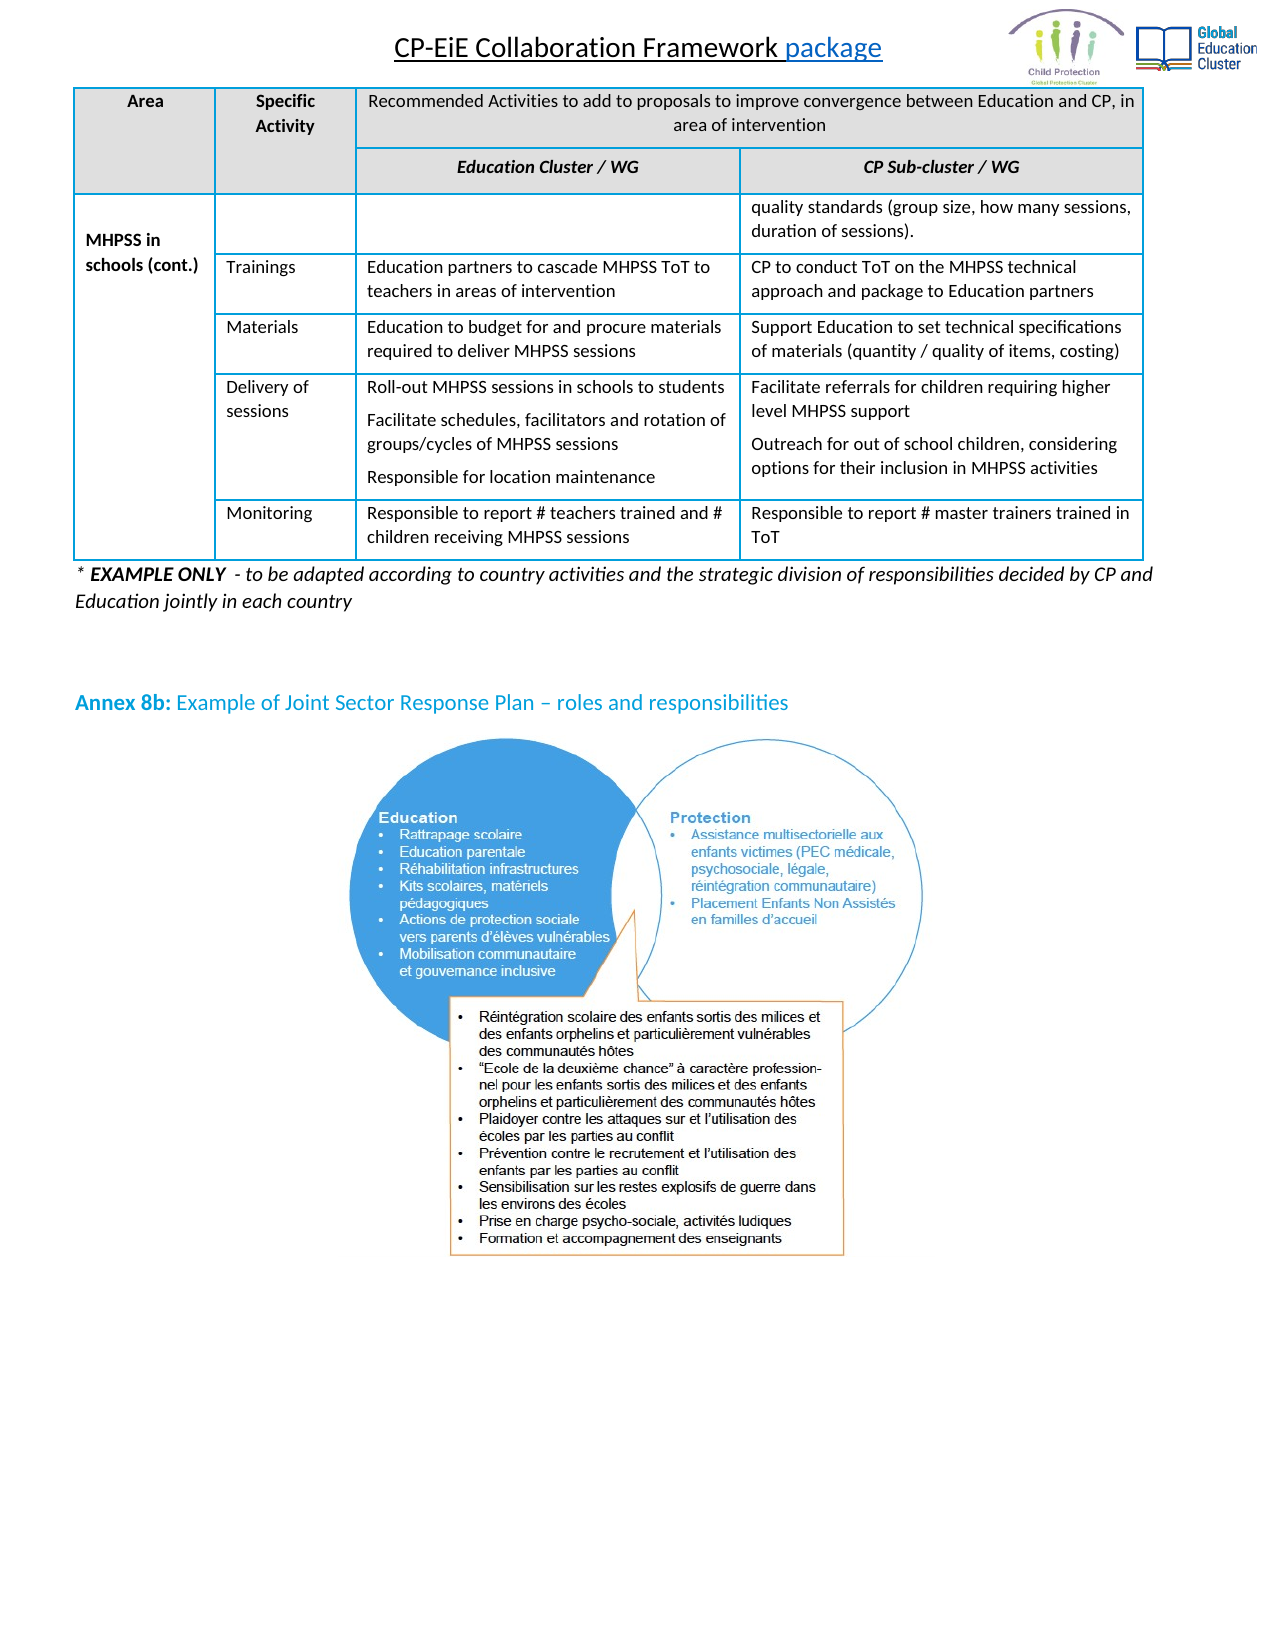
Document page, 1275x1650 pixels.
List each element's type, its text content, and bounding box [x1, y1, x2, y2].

text Education jointly in each country [75, 588, 1271, 613]
table_cell Responsible to report # teachers trained and # children receiving MHPSS sessions [357, 501, 739, 559]
table_header Specific Activity [216, 89, 355, 193]
picture [337, 735, 935, 1257]
table_cell Education partners to cascade MHPSS ToT to teachers in areas of intervention [357, 255, 739, 313]
table_cell [216, 195, 355, 253]
table_cell Education to budget for and procure materials required to deliver MHPSS sessions [357, 315, 739, 373]
picture [1201, 26, 1207, 36]
table_cell Roll-out MHPSS sessions in schools to students Facilitate schedules, facilitators and rotation of groups/cycles of MHPSS sessions Responsible for location maintenance [357, 375, 739, 499]
table_cell [357, 195, 739, 253]
table_cell Delivery of sessions [216, 375, 355, 499]
text * EXAMPLE ONLY - to be adapted according to country activities and the strategic division of responsibilities decided by CP and [75, 561, 1271, 586]
text Annex 8b: Example of Joint Sector Response Plan – roles and responsibilities [75, 688, 1271, 716]
table_cell Facilitate referrals for children requiring higher level MHPSS support Outreach for out of school children, considering options for their inclusion in MHPSS activities [741, 375, 1142, 499]
table_cell quality standards (group size, how many sessions, duration of sessions). [741, 195, 1142, 253]
picture [1136, 26, 1257, 71]
table_cell Monitoring [216, 501, 355, 559]
table_header Area [75, 89, 214, 193]
table_cell Support Education to set technical specifications of materials (quantity / quality of items, costing) [741, 315, 1142, 373]
table_cell Responsible to report # master trainers trained in ToT [741, 501, 1142, 559]
table_header Recommended Activities to add to proposals to improve convergence between Education and CP, in area of intervention [357, 89, 1142, 147]
table_cell Materials [216, 315, 355, 373]
table_cell Education Cluster / WG [357, 149, 739, 193]
picture [1008, 9, 1125, 86]
table_cell MHPSS in schools (cont.) [75, 195, 214, 559]
table_cell Trainings [216, 255, 355, 313]
table_cell CP to conduct ToT on the MHPSS technical approach and package to Education partners [741, 255, 1142, 313]
table_cell CP Sub-cluster / WG [741, 149, 1142, 193]
